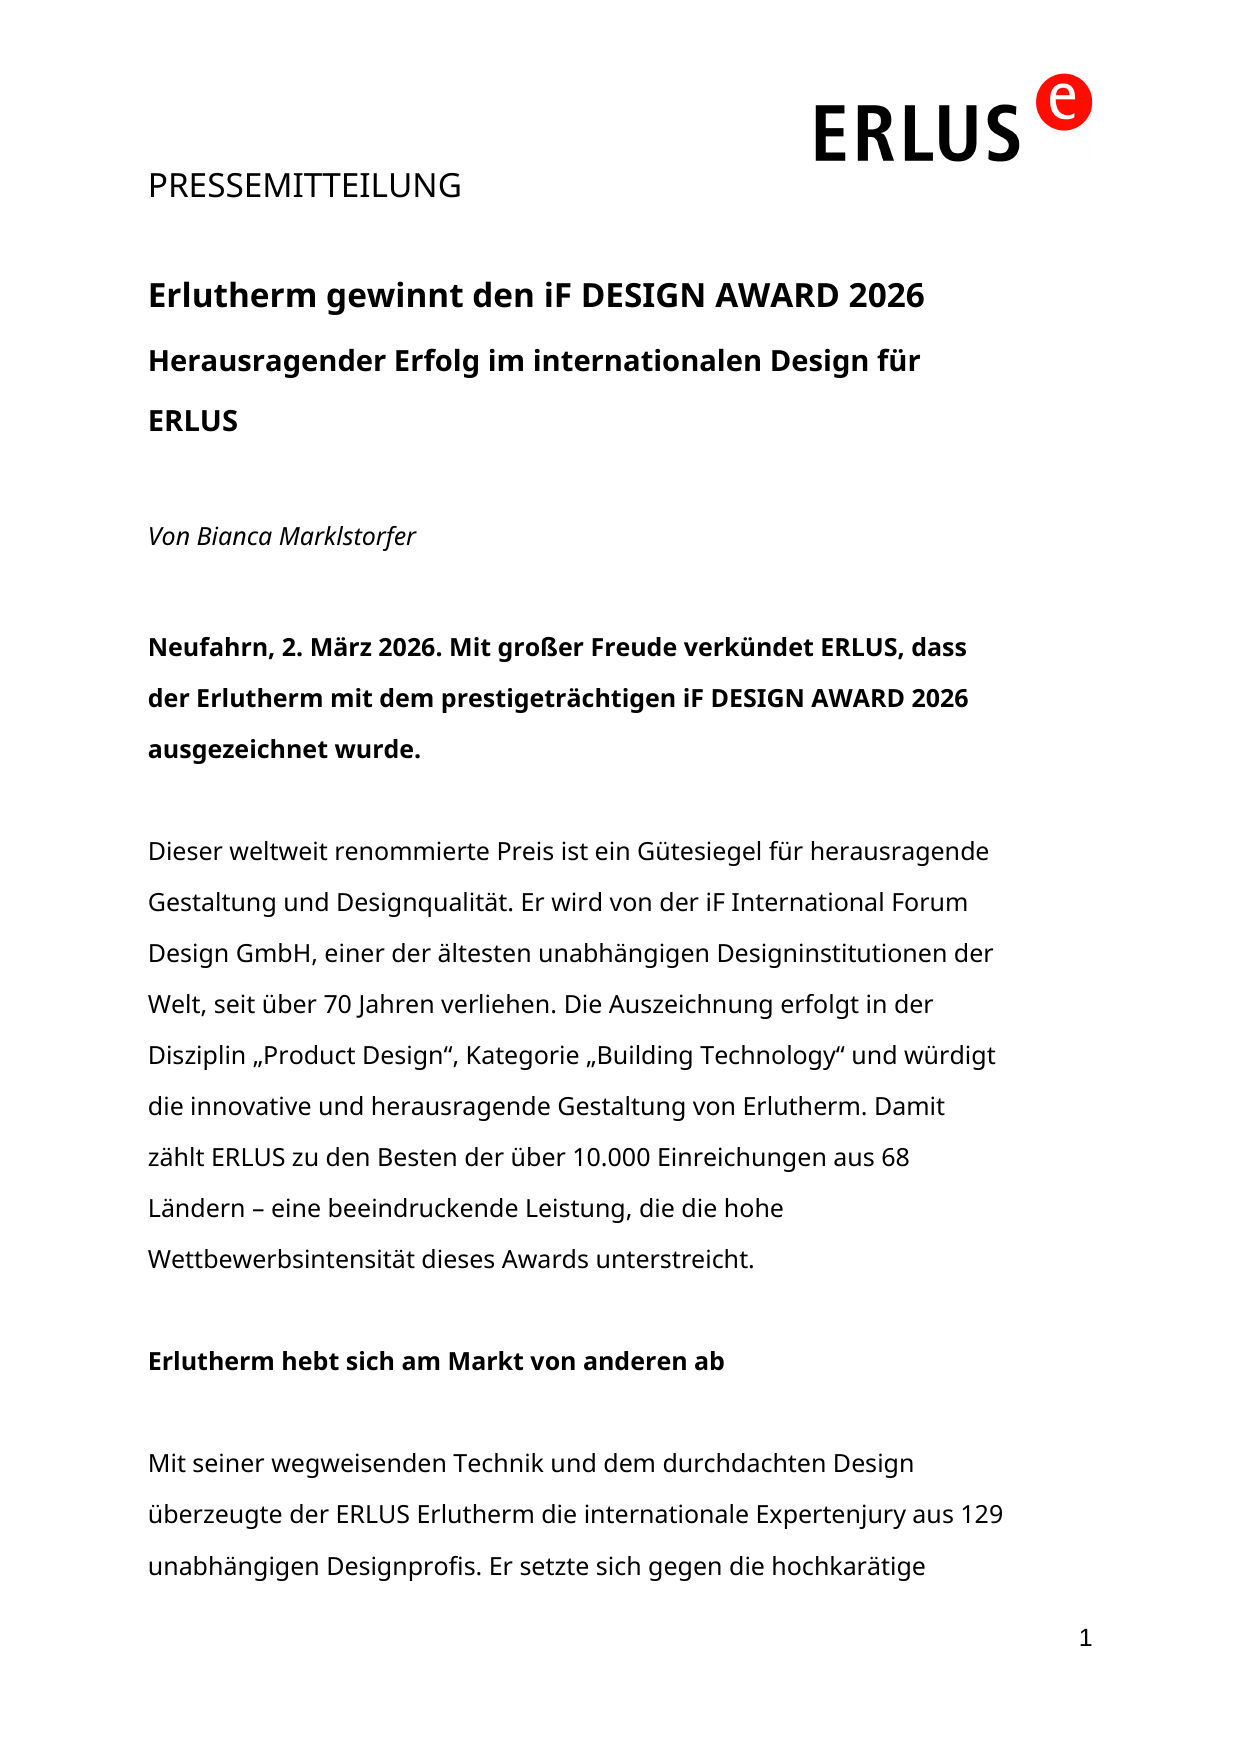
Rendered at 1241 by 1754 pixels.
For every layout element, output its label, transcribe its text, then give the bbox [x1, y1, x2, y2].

text Neufahrn, 2. März 2026. Mit großer Freude verkündet ERLUS, dass der Erlutherm mit dem prestigeträchtigen iF DESIGN AWARD 2026 ausgezeichnet wurde. [148, 629, 1004, 766]
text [148, 1446, 1004, 1582]
text Herausragender Erfolg im internationalen Design für ERLUS [148, 340, 974, 439]
picture [815, 73, 1093, 162]
text Erlutherm hebt sich am Markt von anderen ab [148, 1344, 1004, 1378]
text Von Bianca Marklstorfer [148, 519, 1004, 553]
text Dieser weltweit renommierte Preis ist ein Gütesiegel für herausragende Gestaltung und Designqualität. Er wird von der iF International Forum Design GmbH, einer der ältesten unabhängigen Designinstitutionen der Welt, seit über 70 Jahren verliehen. Die Auszeichnung erfolgt in der Disziplin „Product Design“, Kategorie „Building Technology“ und würdigt die innovative und herausragende Gestaltung von Erlutherm. Damit zählt ERLUS zu den Besten der über 10.000 Einreichungen aus 68 Ländern – eine beeindruckende Leistung, die die hohe Wettbewerbsintensität dieses Awards unterstreicht. [148, 833, 1004, 1276]
text Erlutherm gewinnt den iF DESIGN AWARD 2026 [148, 272, 974, 318]
